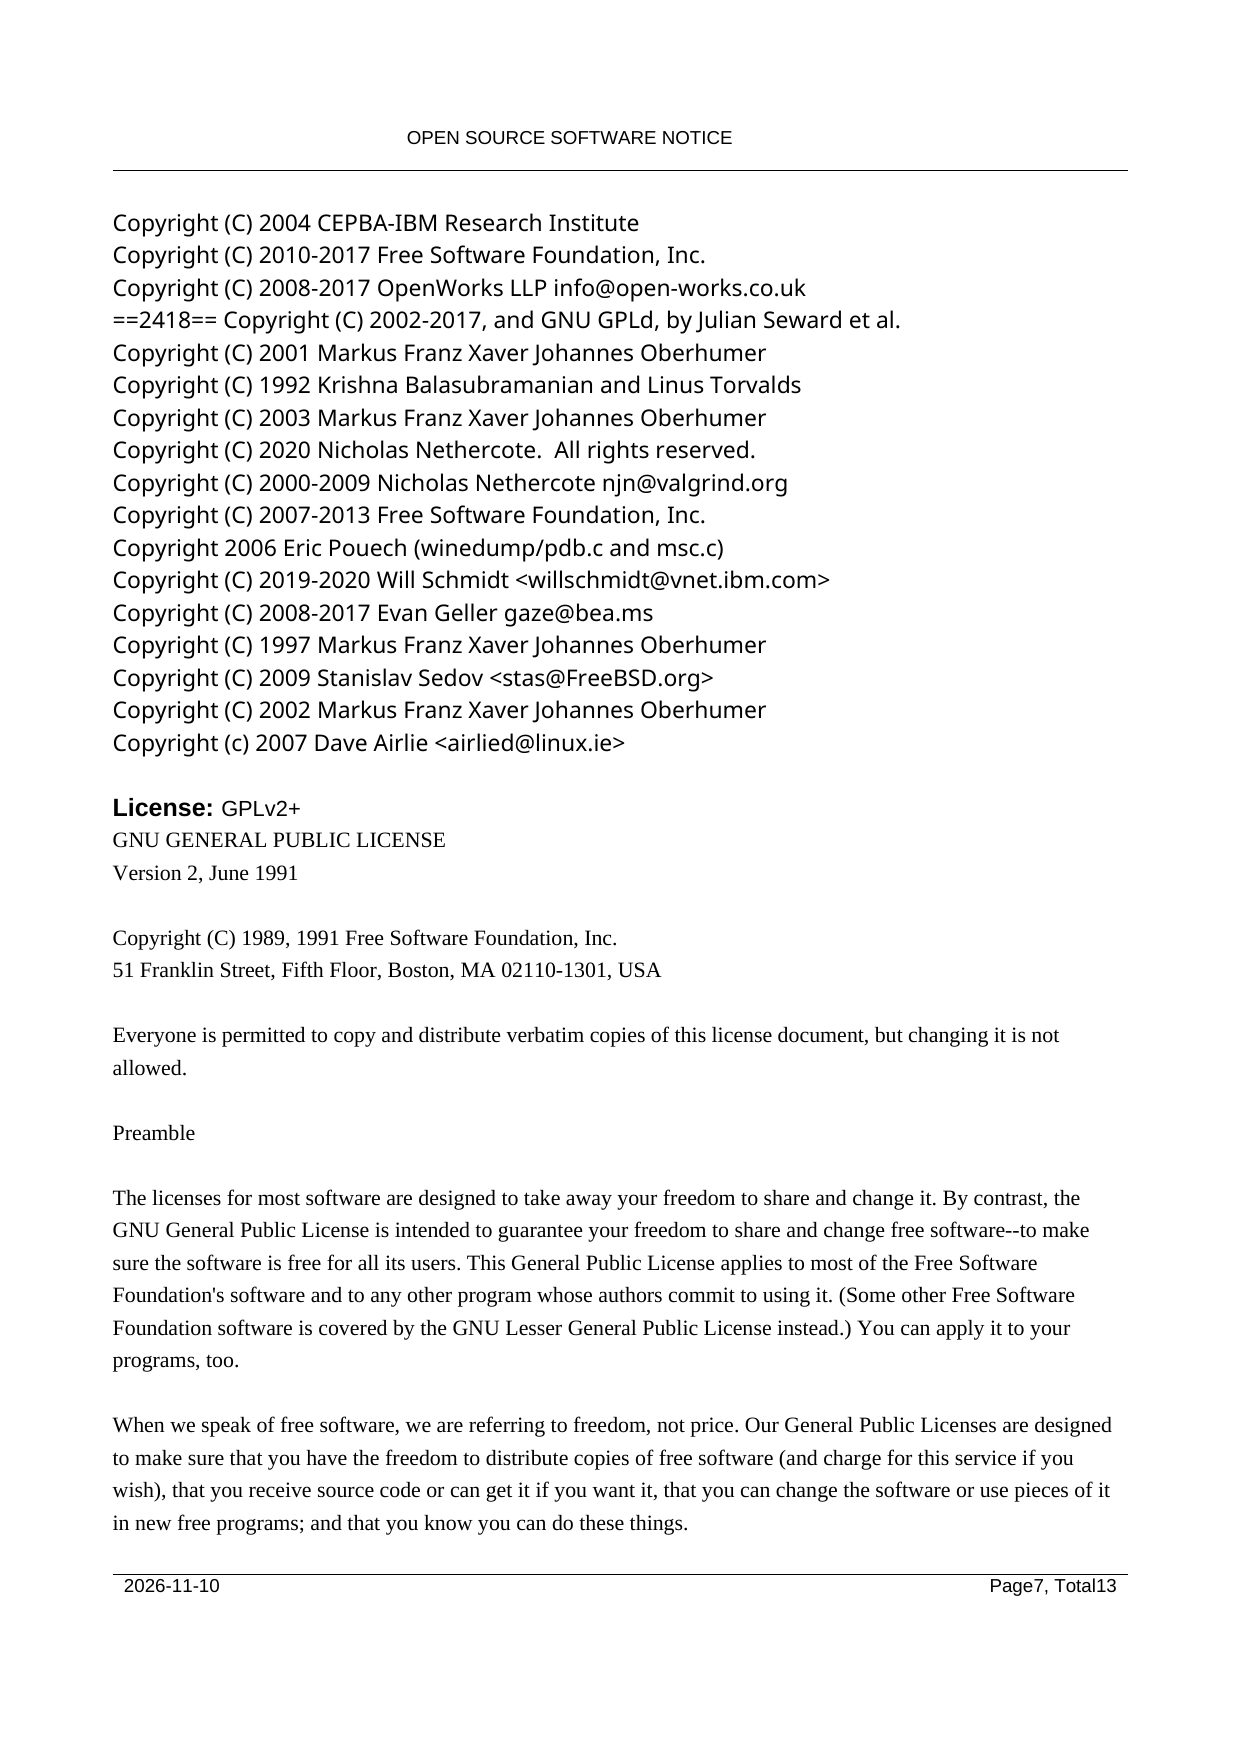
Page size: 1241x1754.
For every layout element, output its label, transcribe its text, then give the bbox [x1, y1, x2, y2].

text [112, 206, 1128, 791]
text License: GPLv2+ [112, 791, 1128, 824]
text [112, 824, 1128, 1539]
